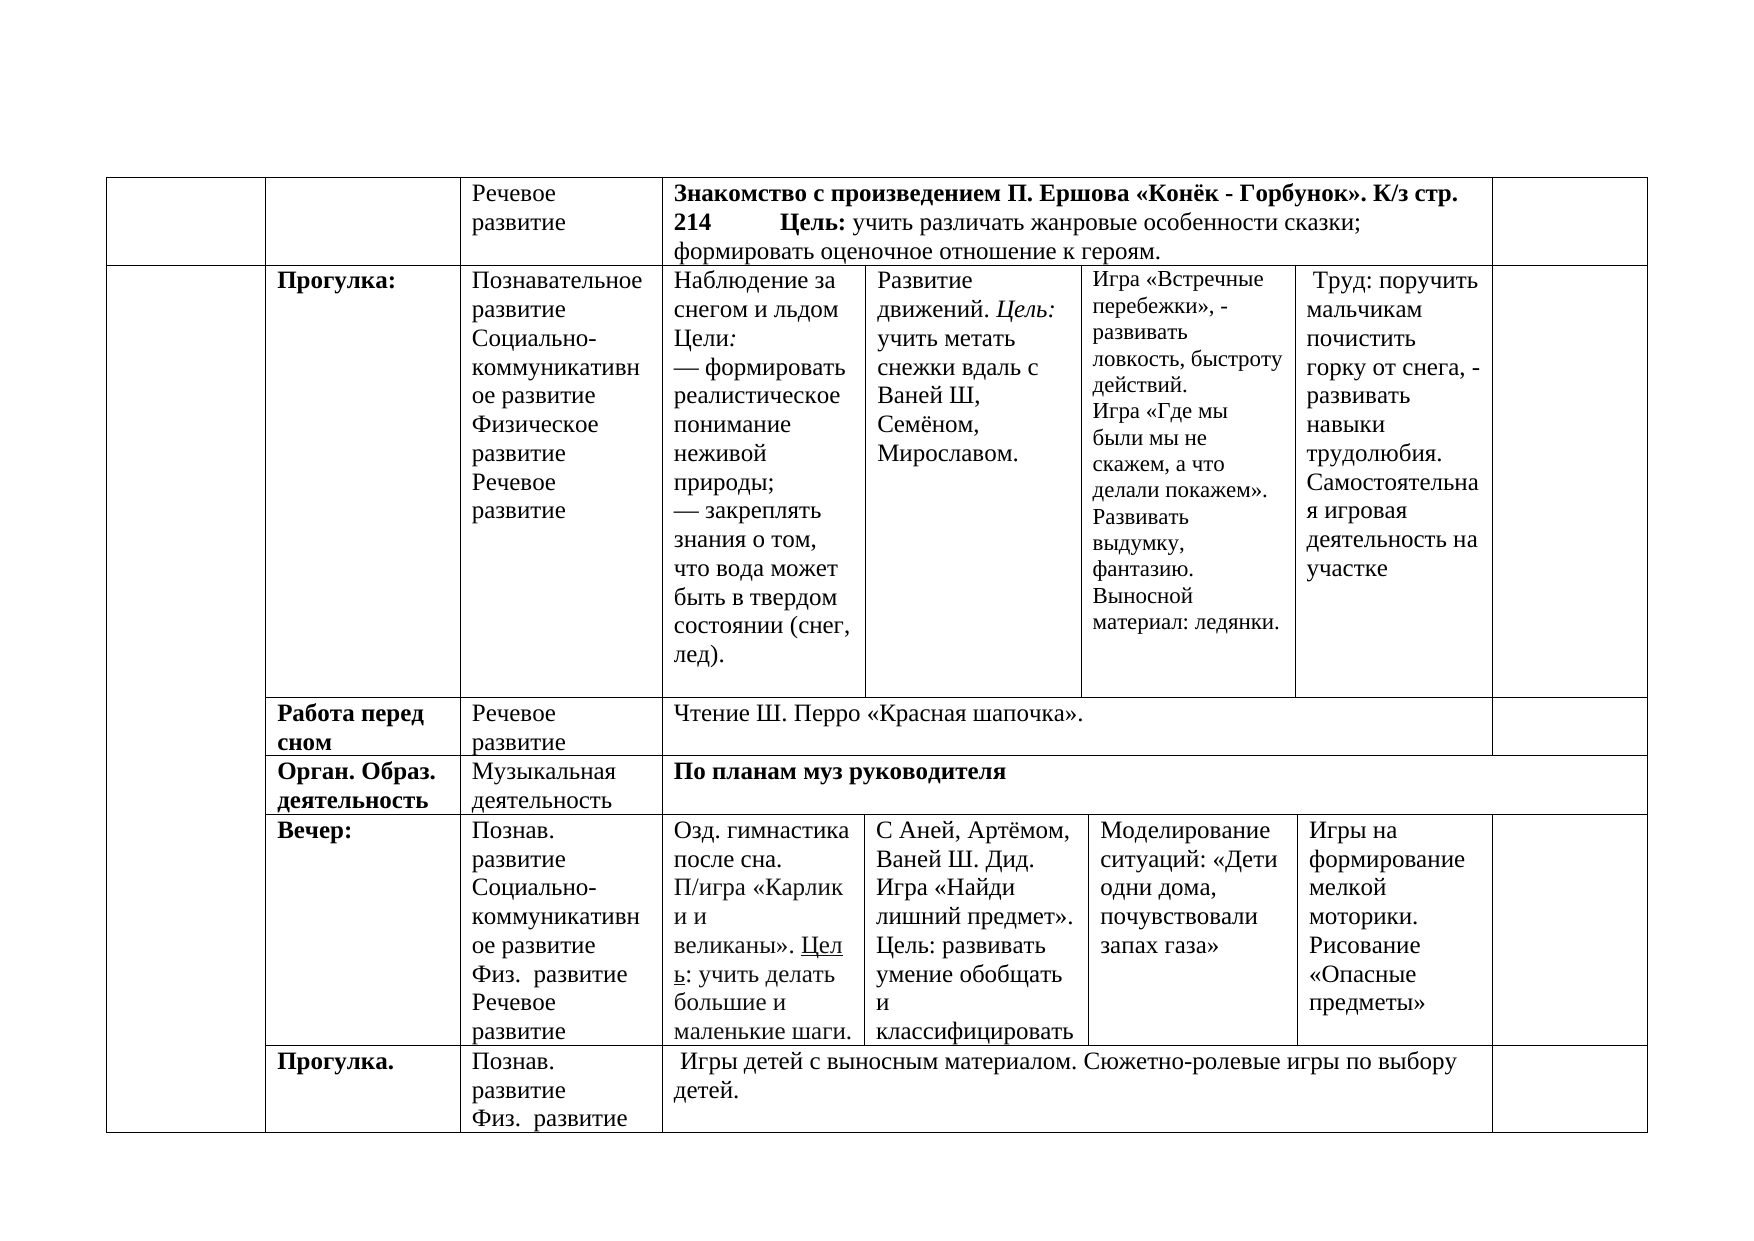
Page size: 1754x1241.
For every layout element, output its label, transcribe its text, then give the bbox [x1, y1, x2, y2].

table_cell Наблюдение за снегом и льдом Цели: — формировать реалистическое понимание неживой природы; — закреплять знания о том, что вода может быть в твердом состоянии (снег, лед). [663, 266, 865, 697]
table_cell По планам муз руководителя [663, 756, 1647, 814]
table_cell Работа перед сном [266, 698, 460, 755]
table_cell Моделирование ситуаций: «Дети одни дома, почувствовали запах газа» [1089, 815, 1297, 1045]
table_cell Развитие движений. Цель: учить метать снежки вдаль с Ваней Ш, Семёном, Мирославом. [866, 266, 1081, 697]
table_cell Прогулка. [266, 1046, 460, 1132]
table_cell Познавательное развитие Социально-коммуникативное развитие Физическое развитие Речевое развитие [461, 266, 662, 697]
table_cell Орган. Образ. деятельность [266, 756, 460, 814]
table_cell Труд: поручить мальчикам почистить горку от снега, - развивать навыки трудолюбия. Самостоятельная игровая деятельность на участке [1296, 266, 1492, 697]
table_cell [1493, 698, 1647, 755]
table_cell Музыкальная деятельность [461, 756, 662, 814]
table_cell [1493, 266, 1647, 697]
table_cell [1493, 815, 1647, 1045]
table_cell Прогулка: [266, 266, 460, 697]
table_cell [266, 178, 460, 264]
table_cell Озд. гимнастика после сна. П/игра «Карлики и великаны». Цель: учить делать большие и маленькие шаги. [663, 815, 864, 1045]
table_cell Чтение Ш. Перро «Красная шапочка». [663, 698, 1492, 755]
table_cell [107, 266, 265, 1132]
table_cell Вечер: [266, 815, 460, 1045]
table_cell Игры детей с выносным материалом. Сюжетно-ролевые игры по выбору детей. [663, 1046, 1492, 1132]
table_cell Знакомство с произведением П. Ершова «Конёк - Горбунок». К/з стр. 214 Цель: учить различать жанровые особенности сказки; формировать оценочное отношение к героям. [663, 178, 1492, 264]
table_cell Познав. развитие Социально-коммуникативное развитие Физ. развитие Речевое развитие [461, 815, 662, 1045]
table_cell Игра «Встречные перебежки», - развивать ловкость, быстроту действий. Игра «Где мы были мы не скажем, а что делали покажем». Развивать выдумку, фантазию. Выносной материал: ледянки. [1082, 266, 1295, 697]
table_cell Познав. развитие Физ. развитие [461, 1046, 662, 1132]
table_cell Игры на формирование мелкой моторики. Рисование «Опасные предметы» [1298, 815, 1492, 1045]
table_cell [1493, 178, 1647, 264]
table_cell С Аней, Артёмом, Ваней Ш. Дид. Игра «Найди лишний предмет». Цель: развивать умение обобщать и классифицировать [865, 815, 1088, 1045]
table_cell [1493, 1046, 1647, 1132]
table_cell Речевое развитие [461, 178, 662, 264]
table_cell Речевое развитие [461, 698, 662, 755]
